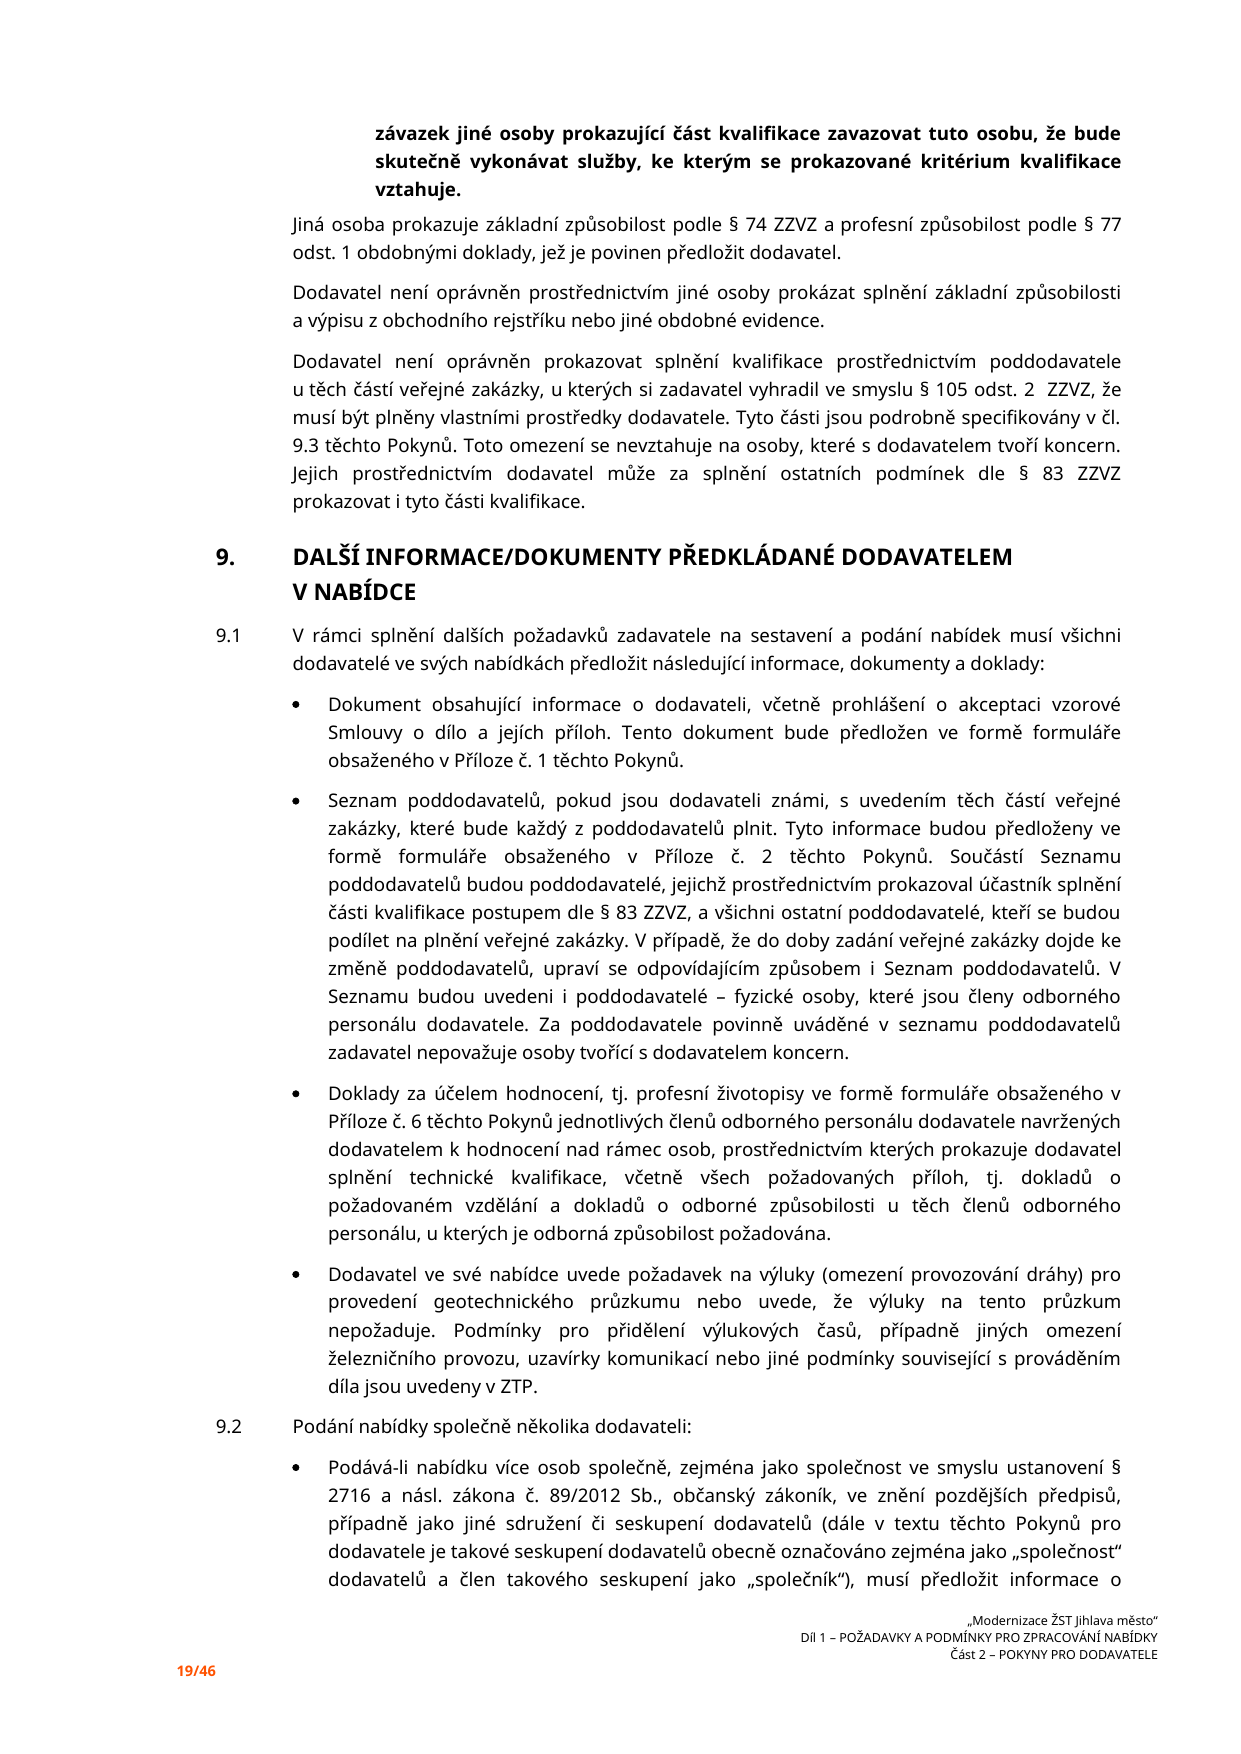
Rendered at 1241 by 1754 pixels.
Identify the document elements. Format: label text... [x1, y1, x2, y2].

text Dodavatel není oprávněn prostřednictvím jiné osoby prokázat splnění základní způsobilosti a výpisu z obchodního rejstříku nebo jiné obdobné evidence. [292, 279, 1122, 333]
text V rámci splnění dalších požadavků zadavatele na sestavení a podání nabídek musí všichni dodavatelé ve svých nabídkách předložit následující informace, dokumenty a doklady: [216, 622, 1122, 676]
text Jiná osoba prokazuje základní způsobilost podle § 74 ZZVZ a profesní způsobilost podle § 77 odst. 1 obdobnými doklady, jež je povinen předložit dodavatel. [292, 211, 1122, 264]
text Seznam poddodavatelů, pokud jsou dodavateli známi, s uvedením těch částí veřejné zakázky, které bude každý z poddodavatelů plnit. Tyto informace budou předloženy ve formě formuláře obsaženého v Příloze č. 2 těchto Pokynů. Součástí Seznamu poddodavatelů budou poddodavatelé, jejichž prostřednictvím prokazoval účastník splnění části kvalifikace postupem dle § 83 ZZVZ, a všichni ostatní poddodavatelé, kteří se budou podílet na plnění veřejné zakázky. V případě, že do doby zadání veřejné zakázky dojde ke změně poddodavatelů, upraví se odpovídajícím způsobem i Seznam poddodavatelů. V Seznamu budou uvedeni i poddodavatelé – fyzické osoby, které jsou členy odborného personálu dodavatele. Za poddodavatele povinně uváděné v seznamu poddodavatelů zadavatel nepovažuje osoby tvořící s dodavatelem koncern. [292, 787, 1122, 1065]
text Dodavatel ve své nabídce uvede požadavek na výluky (omezení provozování dráhy) pro provedení geotechnického průzkumu nebo uvede, že výluky na tento průzkum nepožaduje. Podmínky pro přidělení výlukových časů, případně jiných omezení železničního provozu, uzavírky komunikací nebo jiné podmínky související s prováděním díla jsou uvedeny v ZTP. [292, 1261, 1122, 1398]
text Doklady za účelem hodnocení, tj. profesní životopisy ve formě formuláře obsaženého v Příloze č. 6 těchto Pokynů jednotlivých členů odborného personálu dodavatele navržených dodavatelem k hodnocení nad rámec osob, prostřednictvím kterých prokazuje dodavatel splnění technické kvalifikace, včetně všech požadovaných příloh, tj. dokladů o požadovaném vzdělání a dokladů o odborné způsobilosti u těch členů odborného personálu, u kterých je odborná způsobilost požadována. [292, 1080, 1122, 1246]
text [328, 121, 1122, 202]
text Podání nabídky společně několika dodavateli: [216, 1413, 1122, 1439]
text Dodavatel není oprávněn prokazovat splnění kvalifikace prostřednictvím poddodavatele u těch částí veřejné zakázky, u kterých si zadavatel vyhradil ve smyslu § 105 odst. 2 ZZVZ, že musí být plněny vlastními prostředky dodavatele. Tyto části jsou podrobně specifikovány v čl. 9.3 těchto Pokynů. Toto omezení se nevztahuje na osoby, které s dodavatelem tvoří koncern. Jejich prostřednictvím dodavatel může za splnění ostatních podmínek dle § 83 ZZVZ prokazovat i tyto části kvalifikace. [292, 348, 1122, 514]
text Dokument obsahující informace o dodavateli, včetně prohlášení o akceptaci vzorové Smlouvy o dílo a jejích příloh. Tento dokument bude předložen ve formě formuláře obsaženého v Příloze č. 1 těchto Pokynů. [292, 691, 1122, 772]
text DALŠÍ INFORMACE/DOKUMENTY PŘEDKLÁDANÉ DODAVATELEM v NABÍDCE [216, 541, 1122, 607]
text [292, 1454, 1122, 1592]
